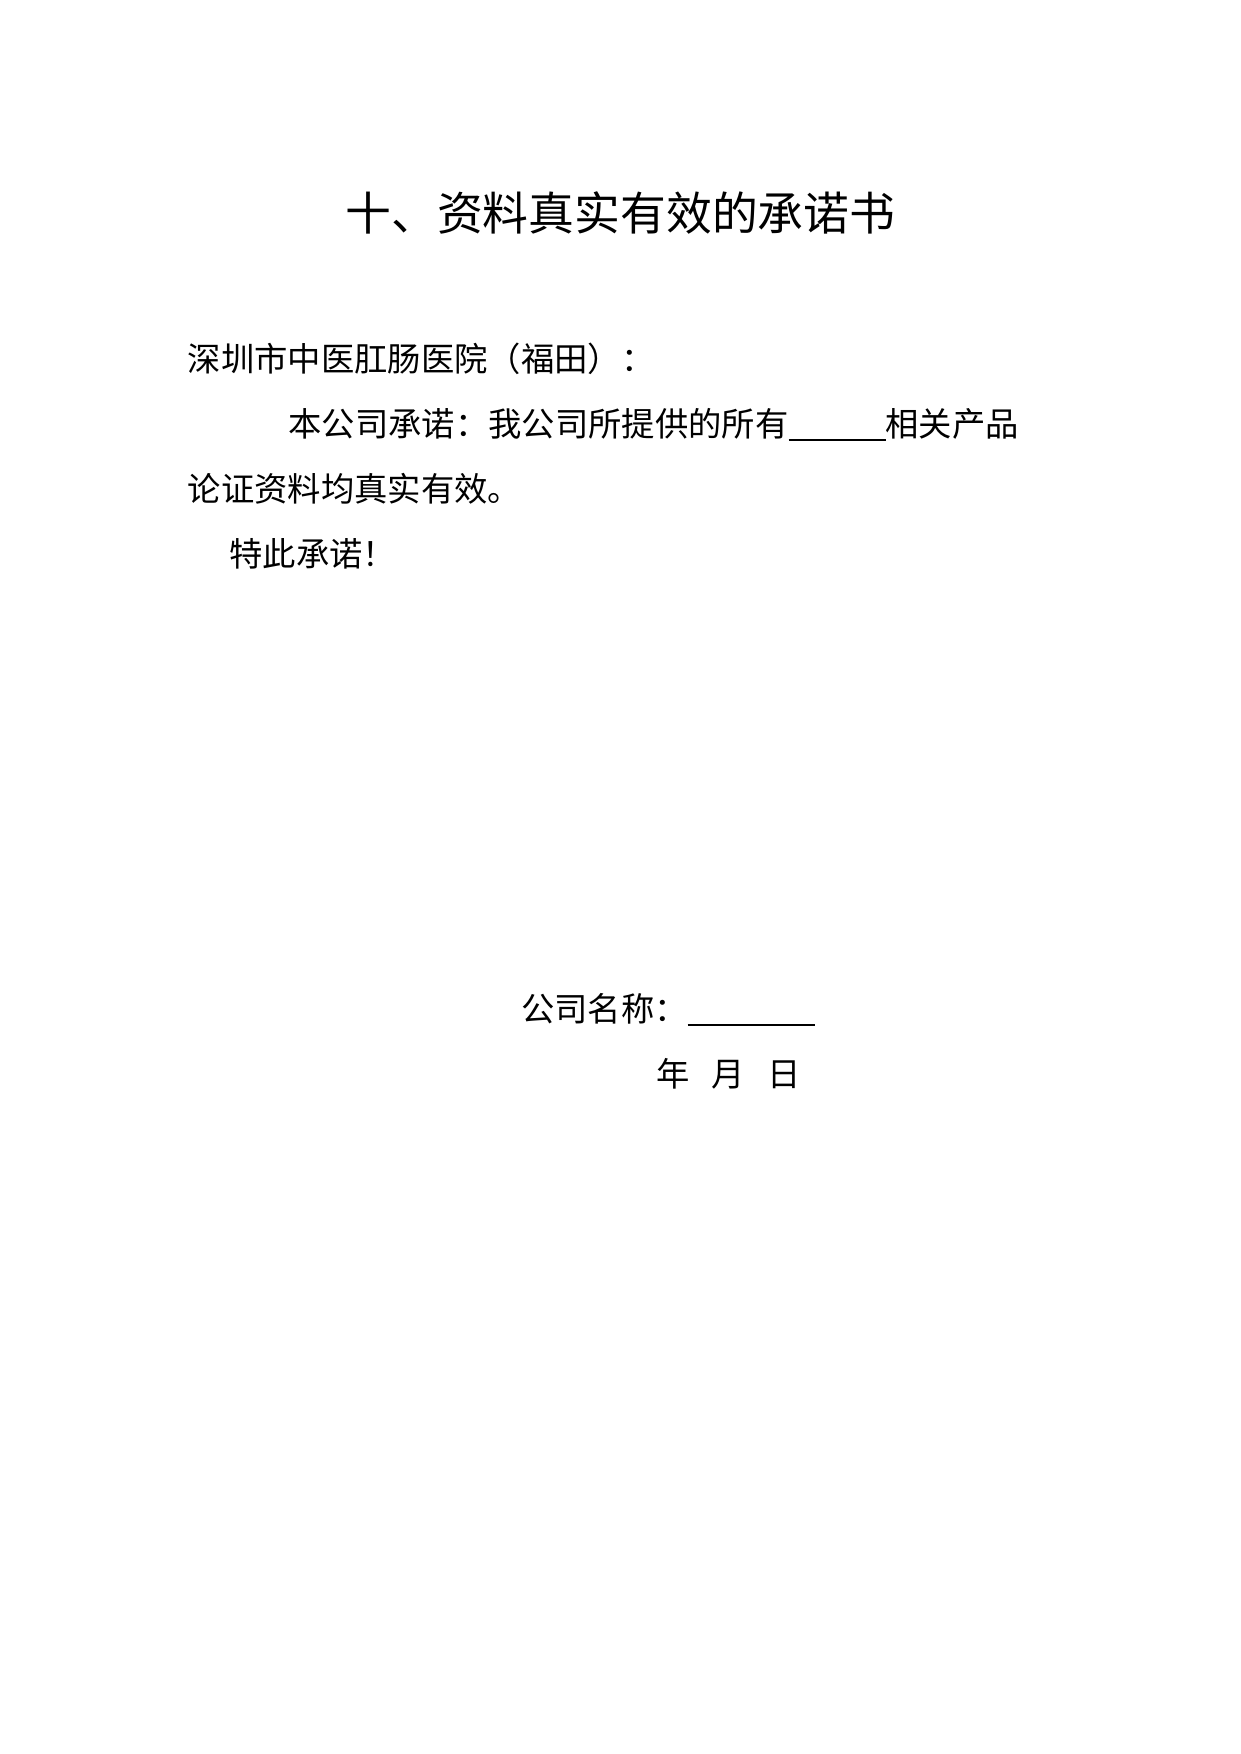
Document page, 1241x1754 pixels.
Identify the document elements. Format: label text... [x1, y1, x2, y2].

text 深圳市中医肛肠医院（福田）： [187, 324, 1053, 389]
text 年 月 日 [187, 1039, 1053, 1104]
text 论证资料均真实有效。 [187, 454, 1053, 519]
list 资料真实有效的承诺书 [187, 162, 1053, 259]
text 特此承诺！ [187, 519, 1053, 584]
text 本公司承诺：我公司所提供的所有 相关产品 [187, 389, 1053, 454]
text 公司名称： [187, 974, 986, 1039]
